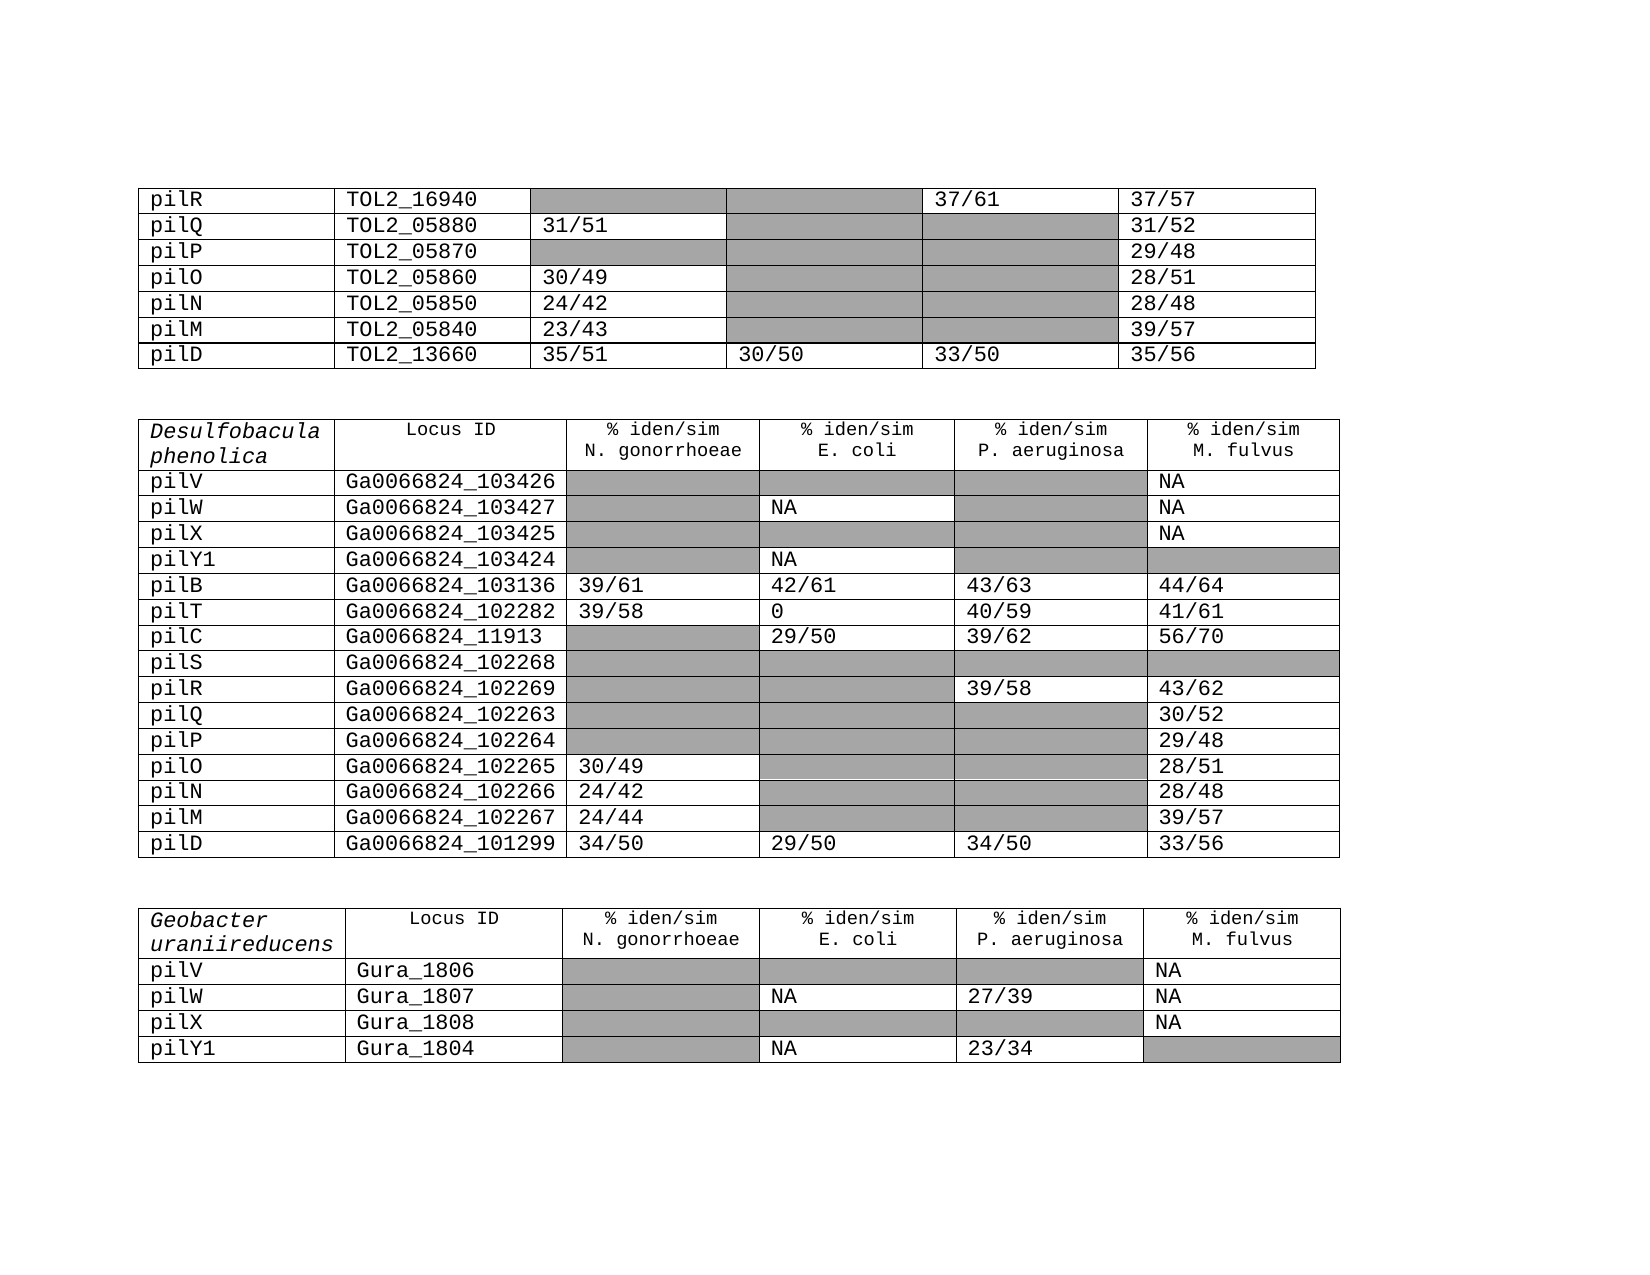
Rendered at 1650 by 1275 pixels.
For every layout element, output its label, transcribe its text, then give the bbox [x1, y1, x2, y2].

table_cell pilD [139, 344, 334, 368]
table_cell [531, 189, 726, 213]
table_cell 43/62 [1148, 677, 1339, 702]
table_cell 39/58 [955, 677, 1147, 702]
table_cell TOL2_05870 [335, 240, 530, 265]
table_cell 34/50 [955, 832, 1147, 857]
table_cell 42/61 [760, 574, 954, 599]
table_cell NA [1144, 985, 1340, 1010]
table_cell 40/59 [955, 600, 1147, 624]
table_cell [727, 240, 922, 265]
table_cell pilB [139, 574, 334, 599]
table_cell [760, 781, 954, 805]
table_cell pilW [139, 496, 334, 521]
table_cell Gura_1804 [346, 1037, 562, 1062]
table_header % iden/sim E. coli [760, 909, 956, 958]
table_cell [923, 240, 1118, 265]
table_cell Ga0066824_102266 [335, 781, 566, 805]
table_cell [567, 548, 759, 573]
table_cell [563, 959, 759, 984]
table_cell 41/61 [1148, 600, 1339, 624]
table_cell 24/44 [567, 806, 759, 831]
table_header Desulfobacula phenolica [139, 420, 334, 469]
table_cell pilT [139, 600, 334, 624]
table_cell 30/52 [1148, 703, 1339, 728]
table_cell Ga0066824_102267 [335, 806, 566, 831]
table_cell 30/49 [531, 266, 726, 291]
table_cell NA [760, 985, 956, 1010]
table_cell 0 [760, 600, 954, 624]
table_cell Ga0066824_103427 [335, 496, 566, 521]
table_cell pilS [139, 651, 334, 676]
table_cell 29/48 [1119, 240, 1315, 265]
table_cell Ga0066824_103425 [335, 522, 566, 547]
table_cell [955, 755, 1147, 779]
table_cell TOL2_16940 [335, 189, 530, 213]
table_cell [1148, 651, 1339, 676]
table_cell 30/50 [727, 344, 922, 368]
table_header % iden/sim N. gonorrhoeae [563, 909, 759, 958]
table_cell 28/51 [1148, 755, 1339, 779]
table_cell 39/61 [567, 574, 759, 599]
table_cell 28/51 [1119, 266, 1315, 291]
table_cell 35/56 [1119, 344, 1315, 368]
table_cell Gura_1806 [346, 959, 562, 984]
table_cell Ga0066824_102264 [335, 729, 566, 754]
table_header % iden/sim M. fulvus [1148, 420, 1339, 469]
table_cell Ga0066824_102265 [335, 755, 566, 779]
table_header % iden/sim M. fulvus [1144, 909, 1340, 958]
table_cell [760, 471, 954, 495]
table_cell [1148, 548, 1339, 573]
table_cell 39/57 [1119, 318, 1315, 342]
table_header Locus ID [335, 420, 566, 469]
table_header % iden/sim E. coli [760, 420, 954, 469]
table_cell pilY1 [139, 1037, 345, 1062]
table_cell pilO [139, 755, 334, 779]
table_cell pilW [139, 985, 345, 1010]
table_cell [727, 214, 922, 239]
table_cell Ga0066824_103424 [335, 548, 566, 573]
table_cell pilY1 [139, 548, 334, 573]
table_cell [955, 806, 1147, 831]
table_cell pilR [139, 677, 334, 702]
table_cell Gura_1807 [346, 985, 562, 1010]
table_cell 31/51 [531, 214, 726, 239]
table_cell Ga0066824_102282 [335, 600, 566, 624]
table_cell [567, 496, 759, 521]
table_cell 24/42 [567, 781, 759, 805]
table_cell [955, 471, 1147, 495]
table_cell 39/62 [955, 626, 1147, 650]
table_cell pilM [139, 806, 334, 831]
table_cell 37/61 [923, 189, 1118, 213]
table_cell pilM [139, 318, 334, 342]
table_cell Ga0066824_102268 [335, 651, 566, 676]
table_cell 39/57 [1148, 806, 1339, 831]
table_cell [955, 496, 1147, 521]
table_cell [563, 1037, 759, 1062]
table_cell pilD [139, 832, 334, 857]
table_cell pilQ [139, 214, 334, 239]
table_cell [760, 806, 954, 831]
table_cell [567, 677, 759, 702]
table_cell Ga0066824_103136 [335, 574, 566, 599]
table_cell [760, 651, 954, 676]
table_cell [567, 703, 759, 728]
table_cell 28/48 [1119, 292, 1315, 317]
table_cell [955, 703, 1147, 728]
table_header Locus ID [346, 909, 562, 958]
table_cell TOL2_05850 [335, 292, 530, 317]
table_header % iden/sim P. aeruginosa [957, 909, 1143, 958]
table_cell Ga0066824_103426 [335, 471, 566, 495]
table_cell pilX [139, 522, 334, 547]
table_cell Ga0066824_102263 [335, 703, 566, 728]
table_header % iden/sim P. aeruginosa [955, 420, 1147, 469]
table_cell 29/50 [760, 832, 954, 857]
table_cell TOL2_05860 [335, 266, 530, 291]
table_cell [567, 626, 759, 650]
table_cell [955, 729, 1147, 754]
table_cell [760, 755, 954, 779]
table_cell [760, 729, 954, 754]
table_cell NA [1144, 959, 1340, 984]
table_cell Gura_1808 [346, 1011, 562, 1036]
table_cell [923, 266, 1118, 291]
table_cell 33/56 [1148, 832, 1339, 857]
table_cell [727, 318, 922, 342]
table_cell pilP [139, 240, 334, 265]
table_cell NA [760, 548, 954, 573]
table_cell Ga0066824_102269 [335, 677, 566, 702]
table_cell NA [1148, 471, 1339, 495]
table_cell [1144, 1037, 1340, 1062]
table_cell 23/43 [531, 318, 726, 342]
table_cell pilN [139, 292, 334, 317]
table_cell pilR [139, 189, 334, 213]
table_cell 27/39 [957, 985, 1143, 1010]
table_cell Ga0066824_101299 [335, 832, 566, 857]
table_cell [531, 240, 726, 265]
table_cell 30/49 [567, 755, 759, 779]
table_cell [760, 1011, 956, 1036]
table_cell NA [1144, 1011, 1340, 1036]
table_cell [957, 1011, 1143, 1036]
table_cell [727, 189, 922, 213]
table_cell 28/48 [1148, 781, 1339, 805]
table_cell TOL2_13660 [335, 344, 530, 368]
table_cell [955, 651, 1147, 676]
table_cell [760, 522, 954, 547]
table_cell [567, 651, 759, 676]
table_cell [955, 548, 1147, 573]
table_cell 23/34 [957, 1037, 1143, 1062]
table_cell [923, 214, 1118, 239]
table_cell [957, 959, 1143, 984]
table_cell pilO [139, 266, 334, 291]
table_cell 44/64 [1148, 574, 1339, 599]
table_cell [727, 266, 922, 291]
table_cell 56/70 [1148, 626, 1339, 650]
table_cell [563, 1011, 759, 1036]
table_cell 31/52 [1119, 214, 1315, 239]
table_cell pilX [139, 1011, 345, 1036]
table_cell 29/50 [760, 626, 954, 650]
table_cell [727, 292, 922, 317]
table_cell NA [760, 1037, 956, 1062]
table_cell 35/51 [531, 344, 726, 368]
table_cell 34/50 [567, 832, 759, 857]
table_cell [955, 781, 1147, 805]
table_cell 29/48 [1148, 729, 1339, 754]
table_cell 39/58 [567, 600, 759, 624]
table_header Geobacter uraniireducens [139, 909, 345, 958]
table_cell [567, 522, 759, 547]
table_cell pilV [139, 959, 345, 984]
table_cell Ga0066824_11913 [335, 626, 566, 650]
table_cell pilN [139, 781, 334, 805]
table_cell [760, 703, 954, 728]
table_cell [567, 471, 759, 495]
table_cell [567, 729, 759, 754]
table_cell pilC [139, 626, 334, 650]
table_cell [760, 677, 954, 702]
table_cell [923, 318, 1118, 342]
table_cell TOL2_05880 [335, 214, 530, 239]
table_cell 37/57 [1119, 189, 1315, 213]
table_cell pilQ [139, 703, 334, 728]
table_cell pilV [139, 471, 334, 495]
table_cell [760, 959, 956, 984]
table_cell NA [1148, 522, 1339, 547]
table_cell [923, 292, 1118, 317]
table_header % iden/sim N. gonorrhoeae [567, 420, 759, 469]
table_cell 33/50 [923, 344, 1118, 368]
table_cell 43/63 [955, 574, 1147, 599]
table_cell NA [1148, 496, 1339, 521]
table_cell NA [760, 496, 954, 521]
table_cell [563, 985, 759, 1010]
table_cell [955, 522, 1147, 547]
table_cell pilP [139, 729, 334, 754]
table_cell TOL2_05840 [335, 318, 530, 342]
table_cell 24/42 [531, 292, 726, 317]
